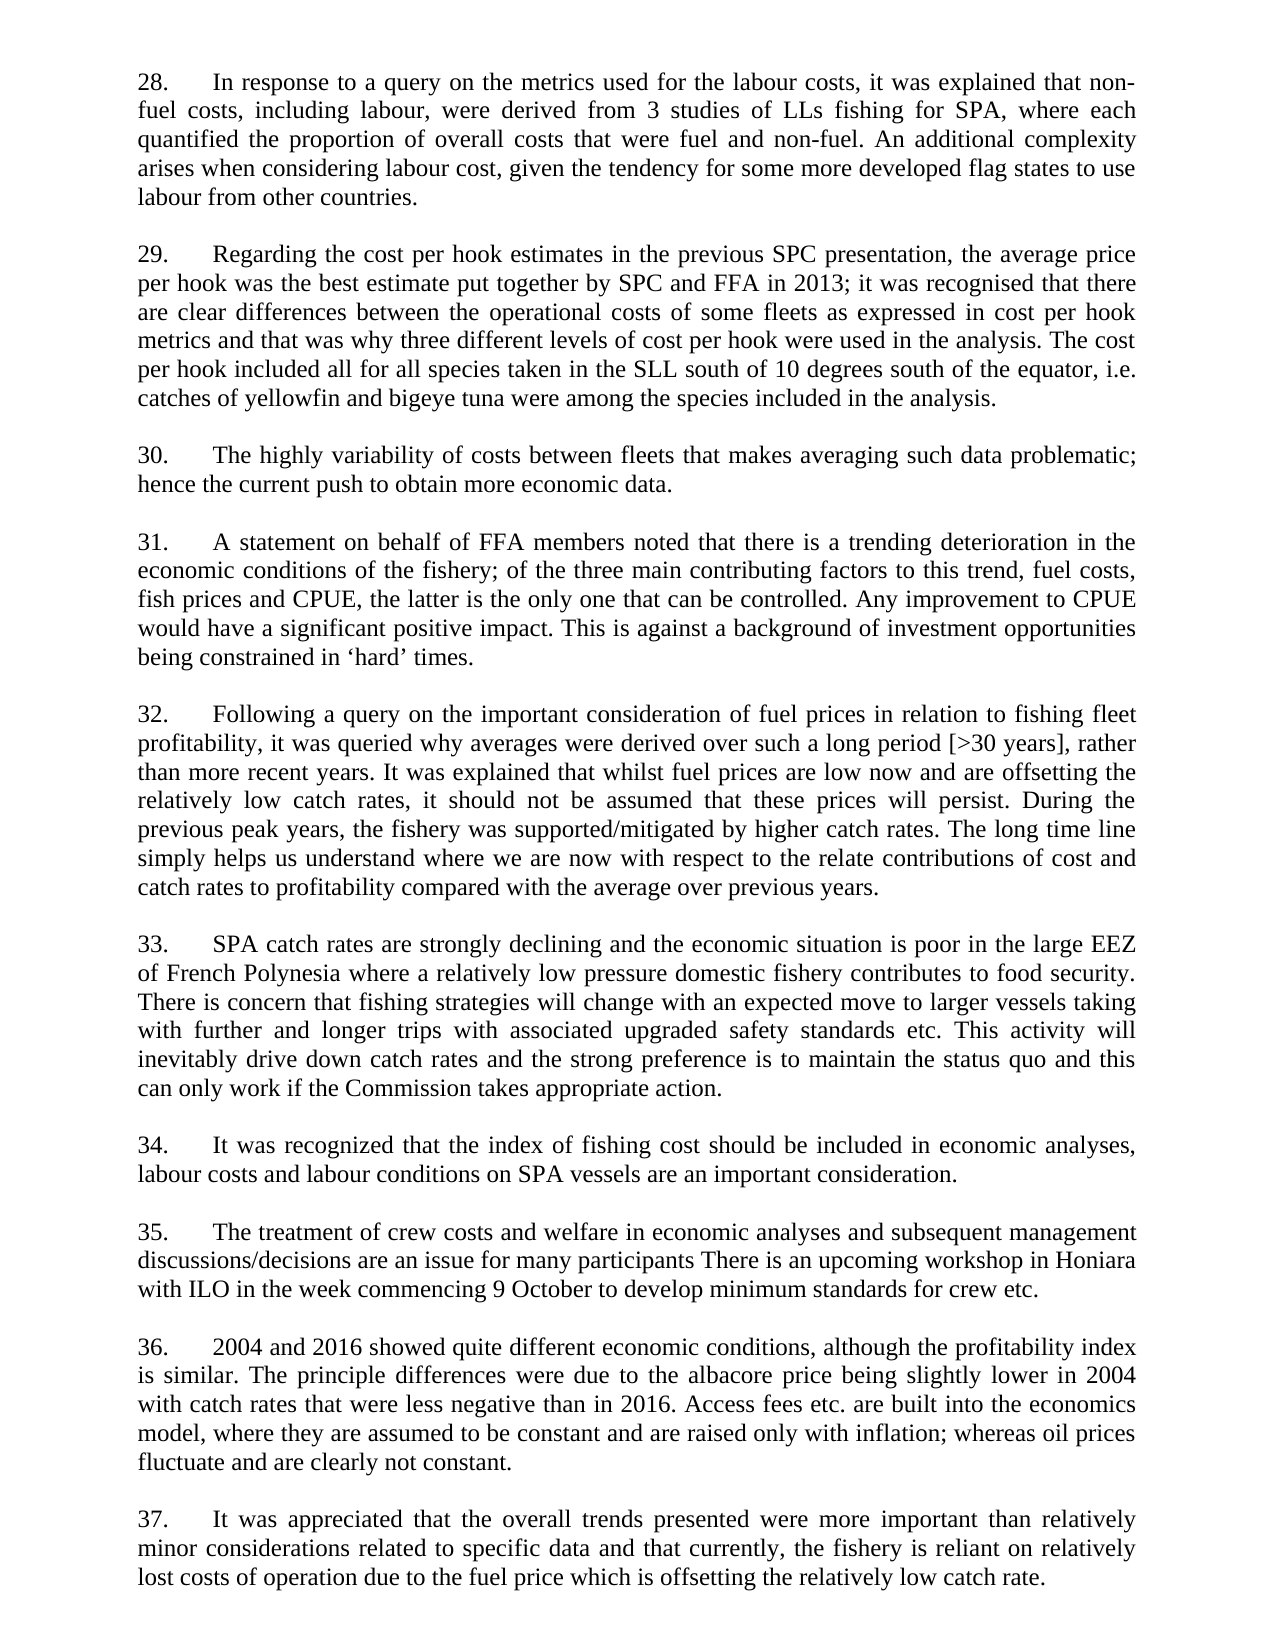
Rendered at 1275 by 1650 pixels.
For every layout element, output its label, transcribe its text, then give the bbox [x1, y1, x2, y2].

list It was recognized that the index of fishing cost should be included in economic analyses, labour costs and labour conditions on SPA vessels are an important consideration. [137, 1130, 1137, 1188]
list In response to a query on the metrics used for the labour costs, it was explained that non-fuel costs, including labour, were derived from 3 studies of LLs fishing for SPA, where each quantified the proportion of overall costs that were fuel and non-fuel. An additional complexity arises when considering labour cost, given the tendency for some more developed flag states to use labour from other countries. [137, 67, 1137, 210]
list A statement on behalf of FFA members noted that there is a trending deterioration in the economic conditions of the fishery; of the three main contributing factors to this trend, fuel costs, fish prices and CPUE, the latter is the only one that can be controlled. Any improvement to CPUE would have a significant positive impact. This is against a background of investment opportunities being constrained in ‘hard’ times. [137, 527, 1137, 670]
list Following a query on the important consideration of fuel prices in relation to fishing fleet profitability, it was queried why averages were derived over such a long period [>30 years], rather than more recent years. It was explained that whilst fuel prices are low now and are offsetting the relatively low catch rates, it should not be assumed that these prices will persist. During the previous peak years, the fishery was supported/mitigated by higher catch rates. The long time line simply helps us understand where we are now with respect to the relate contributions of cost and catch rates to profitability compared with the average over previous years. [137, 699, 1137, 900]
list SPA catch rates are strongly declining and the economic situation is poor in the large EEZ of French Polynesia where a relatively low pressure domestic fishery contributes to food security. There is concern that fishing strategies will change with an expected move to larger vessels taking with further and longer trips with associated upgraded safety standards etc. This activity will inevitably drive down catch rates and the strong preference is to maintain the status quo and this can only work if the Commission takes appropriate action. [137, 929, 1137, 1102]
list It was appreciated that the overall trends presented were more important than relatively minor considerations related to specific data and that currently, the fishery is reliant on relatively lost costs of operation due to the fuel price which is offsetting the relatively low catch rate. [137, 1504, 1137, 1590]
list The highly variability of costs between fleets that makes averaging such data problematic; hence the current push to obtain more economic data. [137, 440, 1137, 498]
list Regarding the cost per hook estimates in the previous SPC presentation, the average price per hook was the best estimate put together by SPC and FFA in 2013; it was recognised that there are clear differences between the operational costs of some fleets as expressed in cost per hook metrics and that was why three different levels of cost per hook were used in the analysis. The cost per hook included all for all species taken in the SLL south of 10 degrees south of the equator, i.e. catches of yellowfin and bigeye tuna were among the species included in the analysis. [137, 239, 1137, 412]
list 2004 and 2016 showed quite different economic conditions, although the profitability index is similar. The principle differences were due to the albacore price being slightly lower in 2004 with catch rates that were less negative than in 2016. Access fees etc. are built into the economics model, where they are assumed to be constant and are raised only with inflation; whereas oil prices fluctuate and are clearly not constant. [137, 1332, 1137, 1475]
list The treatment of crew costs and welfare in economic analyses and subsequent management discussions/decisions are an issue for many participants There is an upcoming workshop in Honiara with ILO in the week commencing 9 October to develop minimum standards for crew etc. [137, 1217, 1137, 1303]
